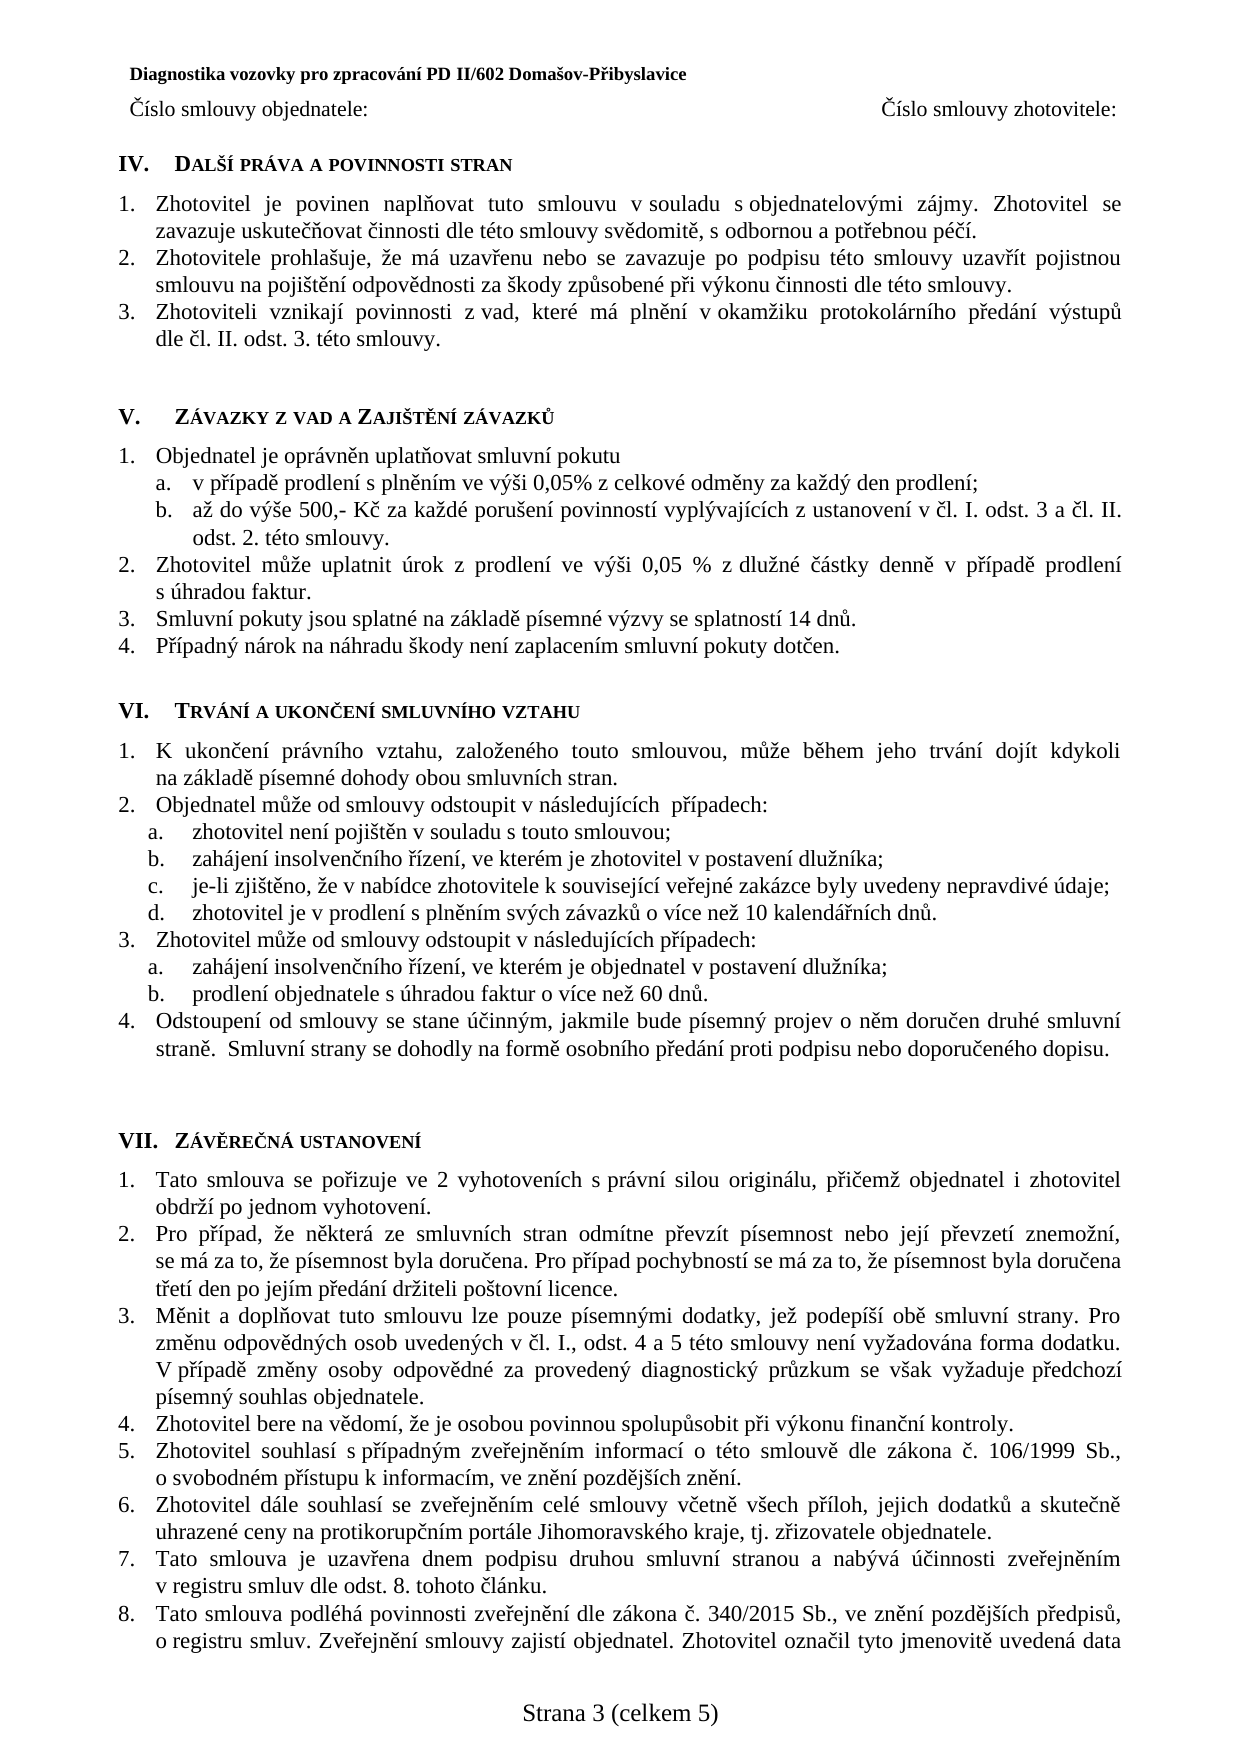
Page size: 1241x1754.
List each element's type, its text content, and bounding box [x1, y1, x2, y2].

list Měnit a doplňovat tuto smlouvu lze pouze písemnými dodatky, jež podepíší obě smluvní strany. Pro změnu odpovědných osob uvedených v čl. I., odst. 4 a 5 této smlouvy není vyžadována forma dodatku. V případě změny osoby odpovědné za provedený diagnostický průzkum se však vyžaduje předchozí písemný souhlas objednatele. [118, 1301, 1122, 1410]
list Zhotovitel dále souhlasí se zveřejněním celé smlouvy včetně všech příloh, jejich dodatků a skutečně uhrazené ceny na protikorupčním portále Jihomoravského kraje, tj. zřizovatele objednatele. [118, 1491, 1122, 1545]
list Zhotovitel může uplatnit úrok z prodlení ve výši 0,05 % z dlužné částky denně v případě prodlení s úhradou faktur. [118, 550, 1122, 604]
list Závazky z vad a Zajištění závazků [118, 403, 1122, 429]
list zahájení insolvenčního řízení, ve kterém je zhotovitel v postavení dlužníka; [148, 845, 1122, 872]
list Zhotoviteli vznikají povinnosti z vad, které má plnění v okamžiku protokolárního předání výstupů dle čl. II. odst. 3. této smlouvy. [118, 298, 1122, 352]
list Odstoupení od smlouvy se stane účinným, jakmile bude písemný projev o něm doručen druhé smluvní straně. Smluvní strany se dohodly na formě osobního předání proti podpisu nebo doporučeného dopisu. [118, 1007, 1122, 1061]
list v případě prodlení s plněním ve výši 0,05% z celkové odměny za každý den prodlení; [155, 469, 1122, 496]
list zhotovitel není pojištěn v souladu s touto smlouvou; [148, 818, 1122, 845]
list zhotovitel je v prodlení s plněním svých závazků o více než 10 kalendářních dnů. [148, 899, 1122, 926]
list Objednatel může od smlouvy odstoupit v následujících případech: [118, 791, 1122, 818]
list Zhotovitel je povinen naplňovat tuto smlouvu v souladu s objednatelovými zájmy. Zhotovitel se zavazuje uskutečňovat činnosti dle této smlouvy svědomitě, s odbornou a potřebnou péčí. [118, 189, 1122, 243]
list prodlení objednatele s úhradou faktur o více než 60 dnů. [148, 980, 1122, 1007]
list Zhotovitele prohlašuje, že má uzavřenu nebo se zavazuje po podpisu této smlouvy uzavřít pojistnou smlouvu na pojištění odpovědnosti za škody způsobené při výkonu činnosti dle této smlouvy. [118, 243, 1122, 298]
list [118, 1599, 1122, 1653]
list Zhotovitel může od smlouvy odstoupit v následujících případech: [118, 926, 1122, 953]
list Pro případ, že některá ze smluvních stran odmítne převzít písemnost nebo její převzetí znemožní, se má za to, že písemnost byla doručena. Pro případ pochybností se má za to, že písemnost byla doručena třetí den po jejím předání držiteli poštovní licence. [118, 1220, 1122, 1301]
list Tato smlouva se pořizuje ve 2 vyhotoveních s právní silou originálu, přičemž objednatel i zhotovitel obdrží po jednom vyhotovení. [118, 1166, 1122, 1220]
list Objednatel je oprávněn uplatňovat smluvní pokutu [118, 442, 1122, 469]
list Případný nárok na náhradu škody není zaplacením smluvní pokuty dotčen. [118, 632, 1122, 659]
list zahájení insolvenčního řízení, ve kterém je objednatel v postavení dlužníka; [148, 953, 1122, 980]
list až do výše 500,- Kč za každé porušení povinností vyplývajících z ustanovení v čl. I. odst. 3 a čl. II. odst. 2. této smlouvy. [155, 496, 1122, 550]
list Zhotovitel souhlasí s případným zveřejněním informací o této smlouvě dle zákona č. 106/1999 Sb., o svobodném přístupu k informacím, ve znění pozdějších znění. [118, 1437, 1122, 1491]
list Tato smlouva je uzavřena dnem podpisu druhou smluvní stranou a nabývá účinnosti zveřejněním v registru smluv dle odst. 8. tohoto článku. [118, 1545, 1122, 1599]
list Zhotovitel bere na vědomí, že je osobou povinnou spolupůsobit při výkonu finanční kontroly. [118, 1410, 1122, 1437]
list Smluvní pokuty jsou splatné na základě písemné výzvy se splatností 14 dnů. [118, 604, 1122, 632]
list Závěrečná ustanovení [118, 1127, 1122, 1153]
list Trvání a ukončení smluvního vztahu [118, 697, 1122, 724]
list je-li zjištěno, že v nabídce zhotovitele k související veřejné zakázce byly uvedeny nepravdivé údaje; [148, 872, 1122, 899]
list Další práva a povinnosti stran [118, 150, 1122, 177]
list K ukončení právního vztahu, založeného touto smlouvou, může během jeho trvání dojít kdykoli na základě písemné dohody obou smluvních stran. [118, 736, 1122, 791]
